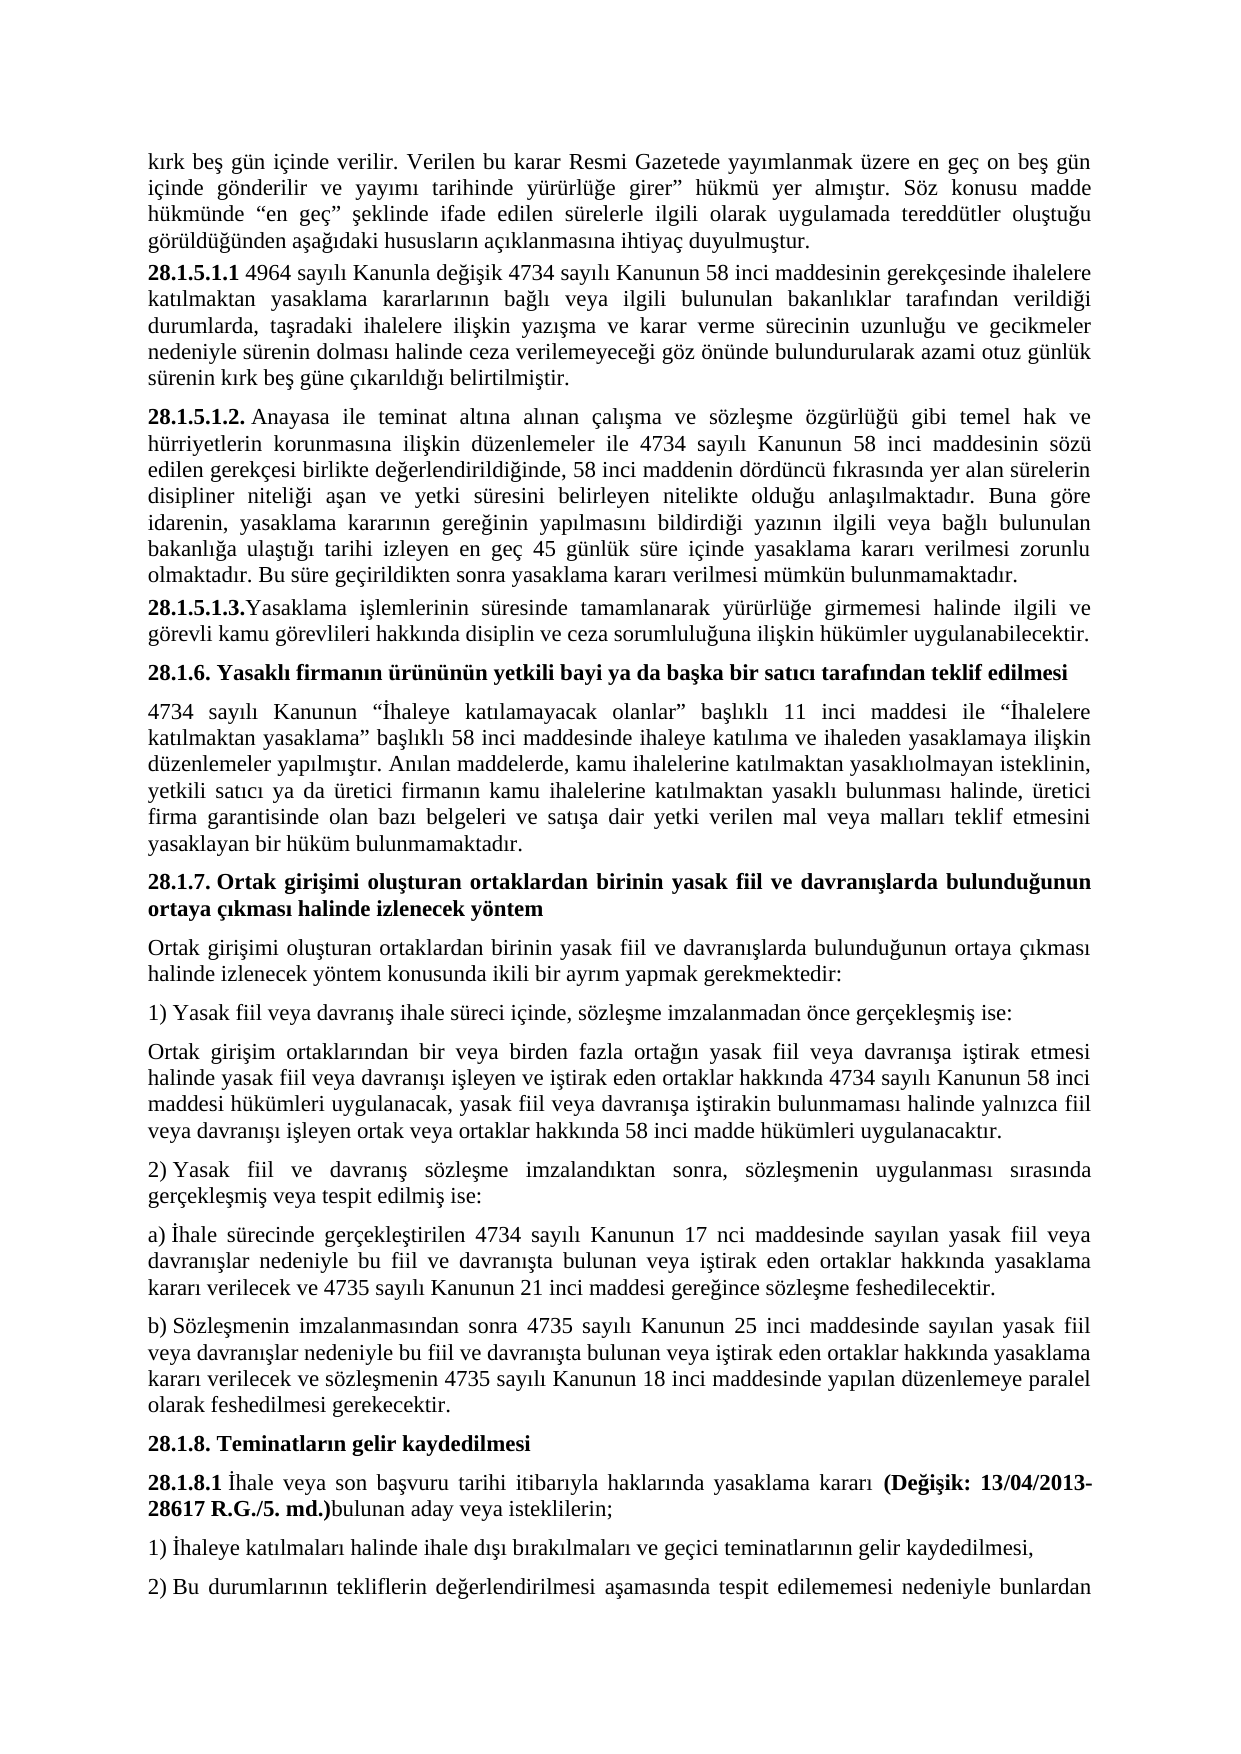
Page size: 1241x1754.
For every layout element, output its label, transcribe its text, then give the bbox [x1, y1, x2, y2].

text b) Sözleşmenin imzalanmasından sonra 4735 sayılı Kanunun 25 inci maddesinde sayılan yasak fiil veya davranışlar nedeniyle bu fiil ve davranışta bulunan veya iştirak eden ortaklar hakkında yasaklama kararı verilecek ve sözleşmenin 4735 sayılı Kanunun 18 inci maddesinde yapılan düzenlemeye paralel olarak feshedilmesi gerekecektir. [148, 1312, 1092, 1418]
text 28.1.5.1.2. Anayasa ile teminat altına alınan çalışma ve sözleşme özgürlüğü gibi temel hak ve hürriyetlerin korunmasına ilişkin düzenlemeler ile 4734 sayılı Kanunun 58 inci maddesinin sözü edilen gerekçesi birlikte değerlendirildiğinde, 58 inci maddenin dördüncü fıkrasında yer alan sürelerin disipliner niteliği aşan ve yetki süresini belirleyen nitelikte olduğu anlaşılmaktadır. Buna göre idarenin, yasaklama kararının gereğinin yapılmasını bildirdiği yazının ilgili veya bağlı bulunulan bakanlığa ulaştığı tarihi izleyen en geç 45 günlük süre içinde yasaklama kararı verilmesi zorunlu olmaktadır. Bu süre geçirildikten sonra yasaklama kararı verilmesi mümkün bulunmamaktadır. [148, 403, 1092, 588]
text 28.1.7. Ortak girişimi oluşturan ortaklardan birinin yasak fiil ve davranışlarda bulunduğunun ortaya çıkması halinde izlenecek yöntem [148, 868, 1092, 921]
text 28.1.5.1.3.Yasaklama işlemlerinin süresinde tamamlanarak yürürlüğe girmemesi halinde ilgili ve görevli kamu görevlileri hakkında disiplin ve ceza sorumluluğuna ilişkin hükümler uygulanabilecektir. [148, 594, 1092, 646]
text Ortak girişimi oluşturan ortaklardan birinin yasak fiil ve davranışlarda bulunduğunun ortaya çıkması halinde izlenecek yöntem konusunda ikili bir ayrım yapmak gerekmektedir: [148, 934, 1092, 986]
text 28.1.6. Yasaklı firmanın ürününün yetkili bayi ya da başka bir satıcı tarafından teklif edilmesi [148, 659, 1092, 685]
text 2) Yasak fiil ve davranış sözleşme imzalandıktan sonra, sözleşmenin uygulanması sırasında gerçekleşmiş veya tespit edilmiş ise: [148, 1156, 1092, 1208]
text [148, 1573, 1092, 1599]
text 1) Yasak fiil veya davranış ihale süreci içinde, sözleşme imzalanmadan önce gerçekleşmiş ise: [148, 999, 1092, 1025]
text 1) İhaleye katılmaları halinde ihale dışı bırakılmaları ve geçici teminatlarının gelir kaydedilmesi, [148, 1534, 1092, 1561]
text 28.1.8. Teminatların gelir kaydedilmesi [148, 1430, 1092, 1457]
text Ortak girişim ortaklarından bir veya birden fazla ortağın yasak fiil veya davranışa iştirak etmesi halinde yasak fiil veya davranışı işleyen ve iştirak eden ortaklar hakkında 4734 sayılı Kanunun 58 inci maddesi hükümleri uygulanacak, yasak fiil veya davranışa iştirakin bulunmaması halinde yalnızca fiil veya davranışı işleyen ortak veya ortaklar hakkında 58 inci madde hükümleri uygulanacaktır. [148, 1038, 1092, 1143]
text 4734 sayılı Kanunun “İhaleye katılamayacak olanlar” başlıklı 11 inci maddesi ile “İhalelere katılmaktan yasaklama” başlıklı 58 inci maddesinde ihaleye katılıma ve ihaleden yasaklamaya ilişkin düzenlemeler yapılmıştır. Anılan maddelerde, kamu ihalelerine katılmaktan yasaklıolmayan isteklinin, yetkili satıcı ya da üretici firmanın kamu ihalelerine katılmaktan yasaklı bulunması halinde, üretici firma garantisinde olan bazı belgeleri ve satışa dair yetki verilen mal veya malları teklif etmesini yasaklayan bir hüküm bulunmamaktadır. [148, 698, 1092, 856]
text 28.1.5.1.1 4964 sayılı Kanunla değişik 4734 sayılı Kanunun 58 inci maddesinin gerekçesinde ihalelere katılmaktan yasaklama kararlarının bağlı veya ilgili bulunulan bakanlıklar tarafından verildiği durumlarda, taşradaki ihalelere ilişkin yazışma ve karar verme sürecinin uzunluğu ve gecikmeler nedeniyle sürenin dolması halinde ceza verilemeyeceği göz önünde bulundurularak azami otuz günlük sürenin kırk beş güne çıkarıldığı belirtilmiştir. [148, 259, 1092, 391]
text a) İhale sürecinde gerçekleştirilen 4734 sayılı Kanunun 17 nci maddesinde sayılan yasak fiil veya davranışlar nedeniyle bu fiil ve davranışta bulunan veya iştirak eden ortaklar hakkında yasaklama kararı verilecek ve 4735 sayılı Kanunun 21 inci maddesi gereğince sözleşme feshedilecektir. [148, 1221, 1092, 1300]
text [148, 148, 1092, 253]
text 28.1.8.1 İhale veya son başvuru tarihi itibarıyla haklarında yasaklama kararı (Değişik: 13/04/2013- 28617 R.G./5. md.)bulunan aday veya isteklilerin; [148, 1469, 1092, 1522]
